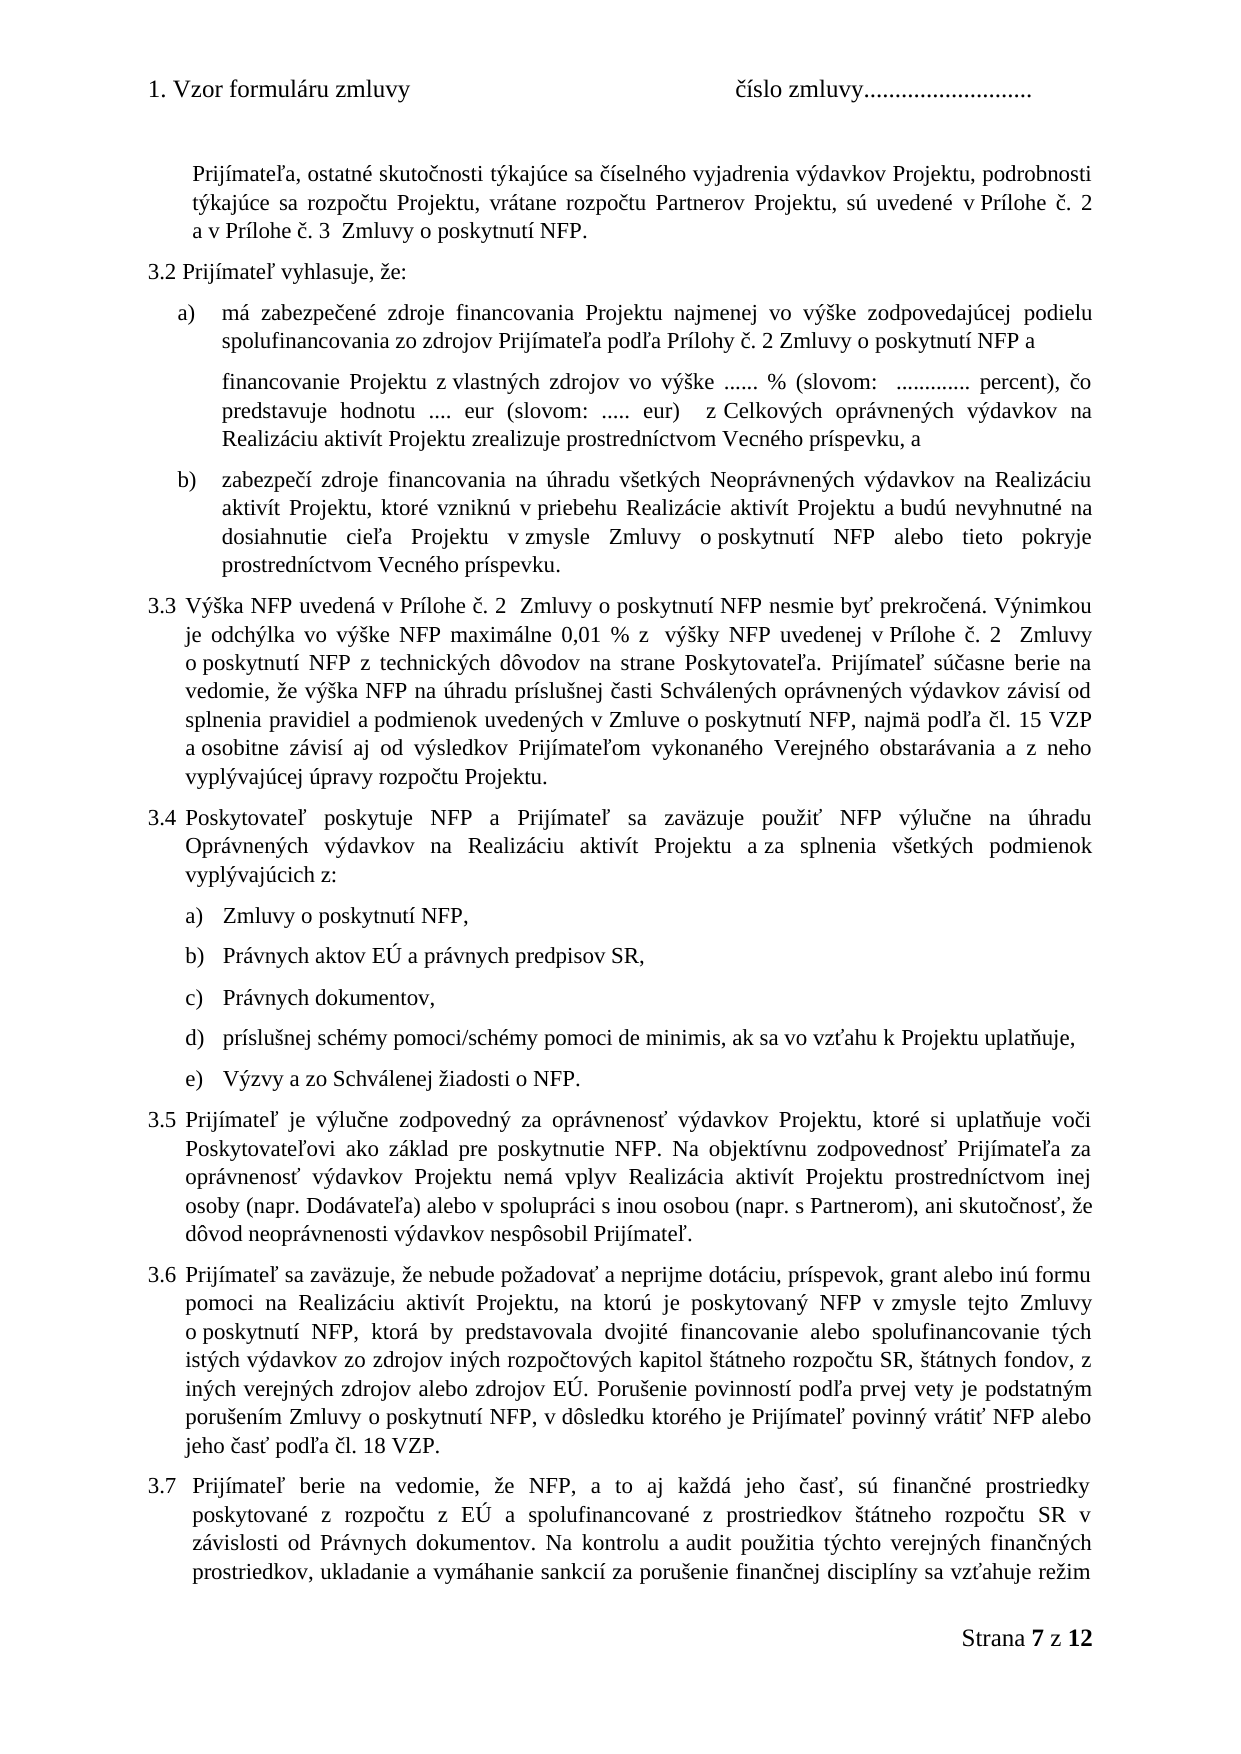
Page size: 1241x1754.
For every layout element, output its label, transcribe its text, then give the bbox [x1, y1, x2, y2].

list Poskytovateľ poskytuje NFP a Prijímateľ sa zaväzuje použiť NFP výlučne na úhradu Oprávnených výdavkov na Realizáciu aktivít Projektu a za splnenia všetkých podmienok vyplývajúcich z: [148, 804, 1092, 887]
list zabezpečí zdroje financovania na úhradu všetkých Neoprávnených výdavkov na Realizáciu aktivít Projektu, ktoré vzniknú v priebehu Realizácie aktivít Projektu a budú nevyhnutné na dosiahnutie cieľa Projektu v zmysle Zmluvy o poskytnutí NFP alebo tieto pokryje prostredníctvom Vecného príspevku. [177, 466, 1092, 578]
list Právnych aktov EÚ a právnych predpisov SR, [185, 943, 1092, 969]
list Výška NFP uvedená v Prílohe č. 2 Zmluvy o poskytnutí NFP nesmie byť prekročená. Výnimkou je odchýlka vo výške NFP maximálne 0,01 % z výšky NFP uvedenej v Prílohe č. 2 Zmluvy o poskytnutí NFP z technických dôvodov na strane Poskytovateľa. Prijímateľ súčasne berie na vedomie, že výška NFP na úhradu príslušnej časti Schválených oprávnených výdavkov závisí od splnenia pravidiel a podmienok uvedených v Zmluve o poskytnutí NFP, najmä podľa čl. 15 VZP a osobitne závisí aj od výsledkov Prijímateľom vykonaného Verejného obstarávania a z neho vyplývajúcej úpravy rozpočtu Projektu. [148, 592, 1092, 789]
list Právnych dokumentov, [185, 983, 1092, 1010]
text 3.2 Prijímateľ vyhlasuje, že: [148, 258, 1092, 284]
list Prijímateľ je výlučne zodpovedný za oprávnenosť výdavkov Projektu, ktoré si uplatňuje voči Poskytovateľovi ako základ pre poskytnutie NFP. Na objektívnu zodpovednosť Prijímateľa za oprávnenosť výdavkov Projektu nemá vplyv Realizácia aktivít Projektu prostredníctvom inej osoby (napr. Dodávateľa) alebo v spolupráci s inou osobou (napr. s Partnerom), ani skutočnosť, že dôvod neoprávnenosti výdavkov nespôsobil Prijímateľ. [148, 1106, 1092, 1246]
list má zabezpečené zdroje financovania Projektu najmenej vo výške zodpovedajúcej podielu spolufinancovania zo zdrojov Prijímateľa podľa Prílohy č. 2 Zmluvy o poskytnutí NFP a [177, 299, 1092, 354]
text financovanie Projektu z vlastných zdrojov vo výške ...... % (slovom: ............. percent), čo predstavuje hodnotu .... eur (slovom: ..... eur) z Celkových oprávnených výdavkov na Realizáciu aktivít Projektu zrealizuje prostredníctvom Vecného príspevku, a [222, 368, 1092, 451]
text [148, 160, 1092, 243]
list Prijímateľ sa zaväzuje, že nebude požadovať a neprijme dotáciu, príspevok, grant alebo inú formu pomoci na Realizáciu aktivít Projektu, na ktorú je poskytovaný NFP v zmysle tejto Zmluvy o poskytnutí NFP, ktorá by predstavovala dvojité financovanie alebo spolufinancovanie tých istých výdavkov zo zdrojov iných rozpočtových kapitol štátneho rozpočtu SR, štátnych fondov, z iných verejných zdrojov alebo zdrojov EÚ. Porušenie povinností podľa prvej vety je podstatným porušením Zmluvy o poskytnutí NFP, v dôsledku ktorého je Prijímateľ povinný vrátiť NFP alebo jeho časť podľa čl. 18 VZP. [148, 1261, 1092, 1458]
list Zmluvy o poskytnutí NFP, [185, 902, 1092, 928]
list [148, 1473, 1092, 1584]
list príslušnej schémy pomoci/schémy pomoci de minimis, ak sa vo vzťahu k Projektu uplatňuje, [185, 1024, 1092, 1051]
list Výzvy a zo Schválenej žiadosti o NFP. [185, 1065, 1092, 1092]
